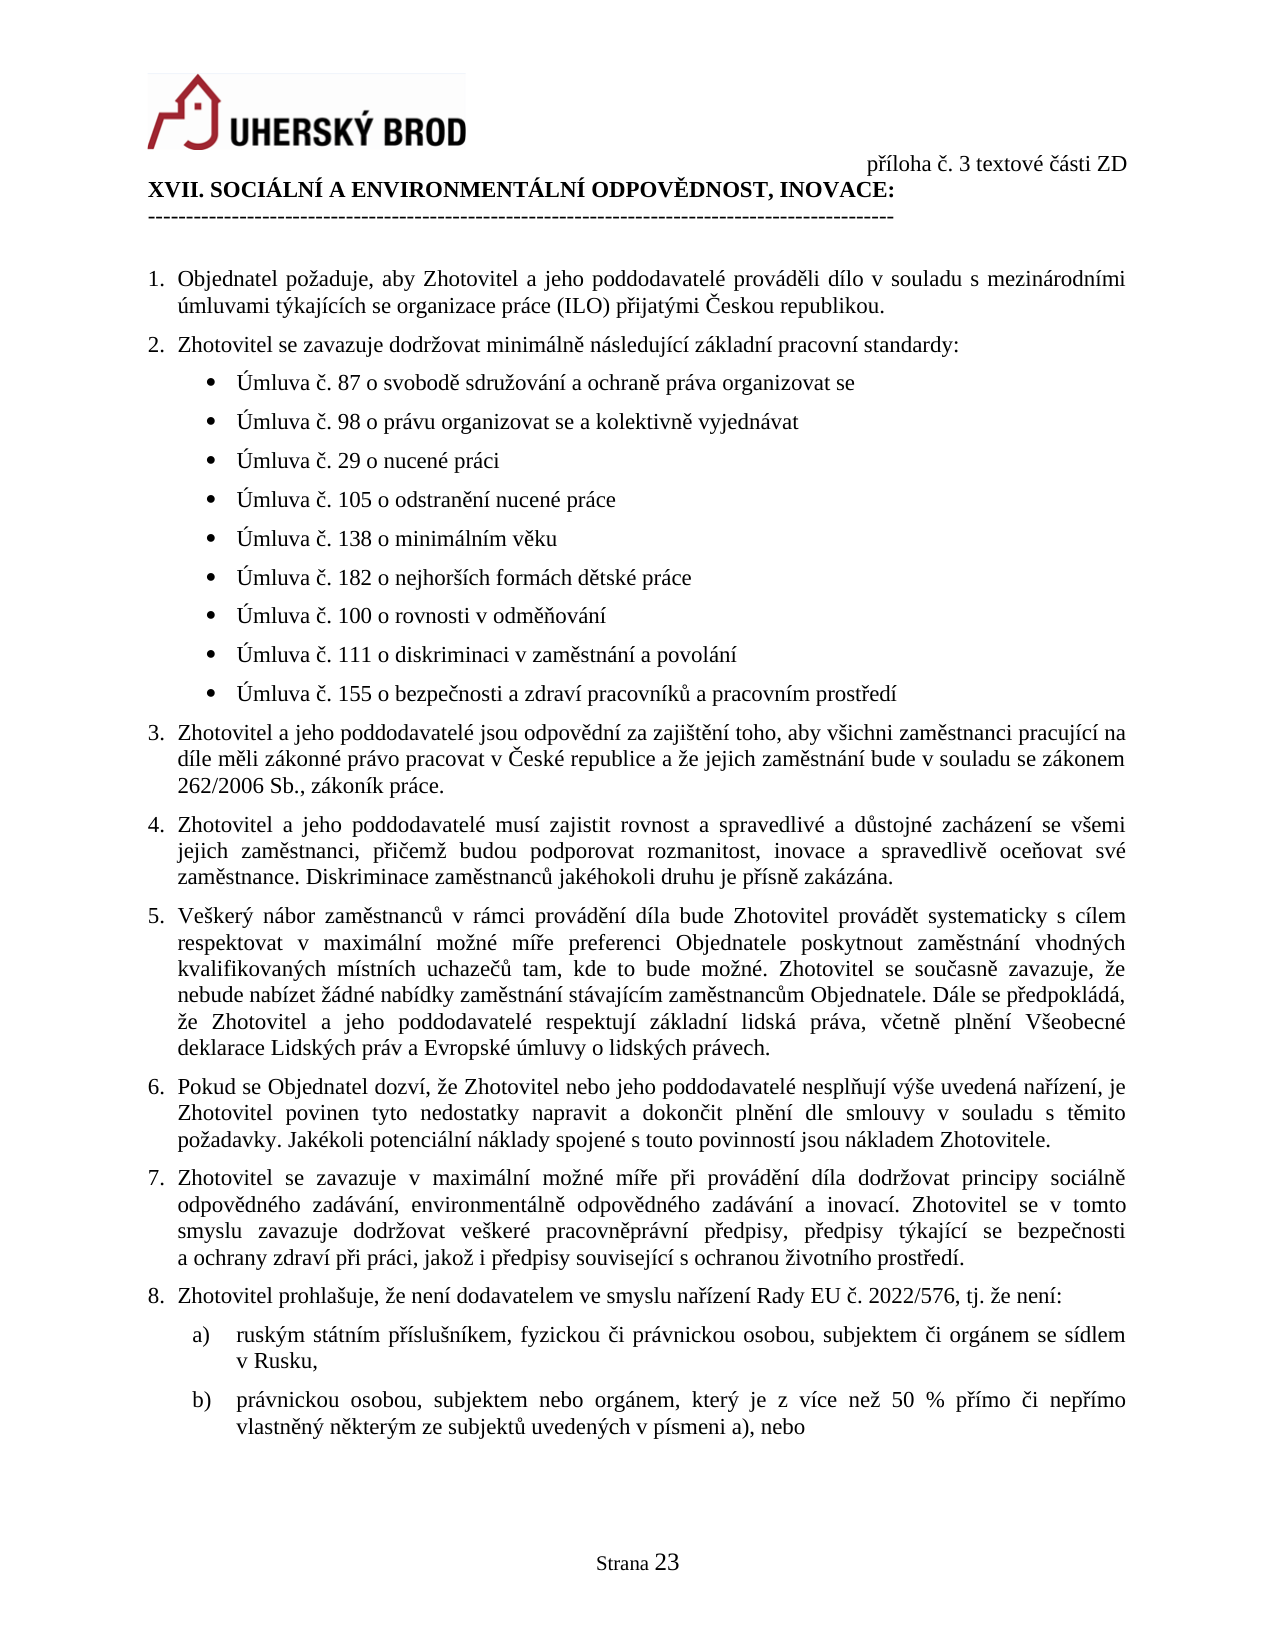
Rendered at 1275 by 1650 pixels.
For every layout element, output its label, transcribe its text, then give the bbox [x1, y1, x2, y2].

list právnickou osobou, subjektem nebo orgánem, který je z více než 50 % přímo či nepřímo vlastněný některým ze subjektů uvedených v písmeni a), nebo [192, 1386, 1127, 1439]
list Úmluva č. 155 o bezpečnosti a zdraví pracovníků a pracovním prostředí [207, 680, 1127, 707]
list Úmluva č. 182 o nejhorších formách dětské práce [207, 564, 1127, 590]
list Úmluva č. 105 o odstranění nucené práce [207, 486, 1127, 512]
list Zhotovitel prohlašuje, že není dodavatelem ve smyslu nařízení Rady EU č. 2022/576, tj. že není: [148, 1282, 1127, 1309]
list Zhotovitel a jeho poddodavatelé musí zajistit rovnost a spravedlivé a důstojné zacházení se všemi jejich zaměstnanci, přičemž budou podporovat rozmanitost, inovace a spravedlivě oceňovat své zaměstnance. Diskriminace zaměstnanců jakéhokoli druhu je přísně zakázána. [148, 811, 1127, 890]
list Úmluva č. 111 o diskriminaci v zaměstnání a povolání [207, 641, 1127, 668]
list ruským státním příslušníkem, fyzickou či právnickou osobou, subjektem či orgánem se sídlem v Rusku, [192, 1321, 1127, 1374]
list Úmluva č. 29 o nucené práci [207, 447, 1127, 473]
text -------------------------------------------------------------------------------------------------- [148, 202, 1127, 229]
subtitle XVII. SOCIÁLNÍ A ENVIRONMENTÁLNÍ ODPOVĚDNOST, INOVACE: [148, 176, 1127, 202]
list Úmluva č. 98 o právu organizovat se a kolektivně vyjednávat [207, 408, 1127, 435]
list Veškerý nábor zaměstnanců v rámci provádění díla bude Zhotovitel provádět systematicky s cílem respektovat v maximální možné míře preferenci Objednatele poskytnout zaměstnání vhodných kvalifikovaných místních uchazečů tam, kde to bude možné. Zhotovitel se současně zavazuje, že nebude nabízet žádné nabídky zaměstnání stávajícím zaměstnancům Objednatele. Dále se předpokládá, že Zhotovitel a jeho poddodavatelé respektují základní lidská práva, včetně plnění Všeobecné deklarace Lidských práv a Evropské úmluvy o lidských právech. [148, 902, 1127, 1060]
list Zhotovitel a jeho poddodavatelé jsou odpovědní za zajištění toho, aby všichni zaměstnanci pracující na díle měli zákonné právo pracovat v České republice a že jejich zaměstnání bude v souladu se zákonem 262/2006 Sb., zákoník práce. [148, 719, 1127, 798]
list Zhotovitel se zavazuje v maximální možné míře při provádění díla dodržovat principy sociálně odpovědného zadávání, environmentálně odpovědného zadávání a inovací. Zhotovitel se v tomto smyslu zavazuje dodržovat veškeré pracovněprávní předpisy, předpisy týkající se bezpečnosti a ochrany zdraví při práci, jakož i předpisy související s ochranou životního prostředí. [148, 1164, 1127, 1270]
list Úmluva č. 87 o svobodě sdružování a ochraně práva organizovat se [207, 369, 1127, 396]
list Zhotovitel se zavazuje dodržovat minimálně následující základní pracovní standardy: [148, 331, 1127, 357]
list Úmluva č. 138 o minimálním věku [207, 525, 1127, 551]
list Úmluva č. 100 o rovnosti v odměňování [207, 603, 1127, 629]
list Objednatel požaduje, aby Zhotovitel a jeho poddodavatelé prováděli dílo v souladu s mezinárodními úmluvami týkajících se organizace práce (ILO) přijatými Českou republikou. [148, 265, 1127, 318]
list Pokud se Objednatel dozví, že Zhotovitel nebo jeho poddodavatelé nesplňují výše uvedená nařízení, je Zhotovitel povinen tyto nedostatky napravit a dokončit plnění dle smlouvy v souladu s těmito požadavky. Jakékoli potenciální náklady spojené s touto povinností jsou nákladem Zhotovitele. [148, 1073, 1127, 1152]
picture [147, 73, 466, 150]
